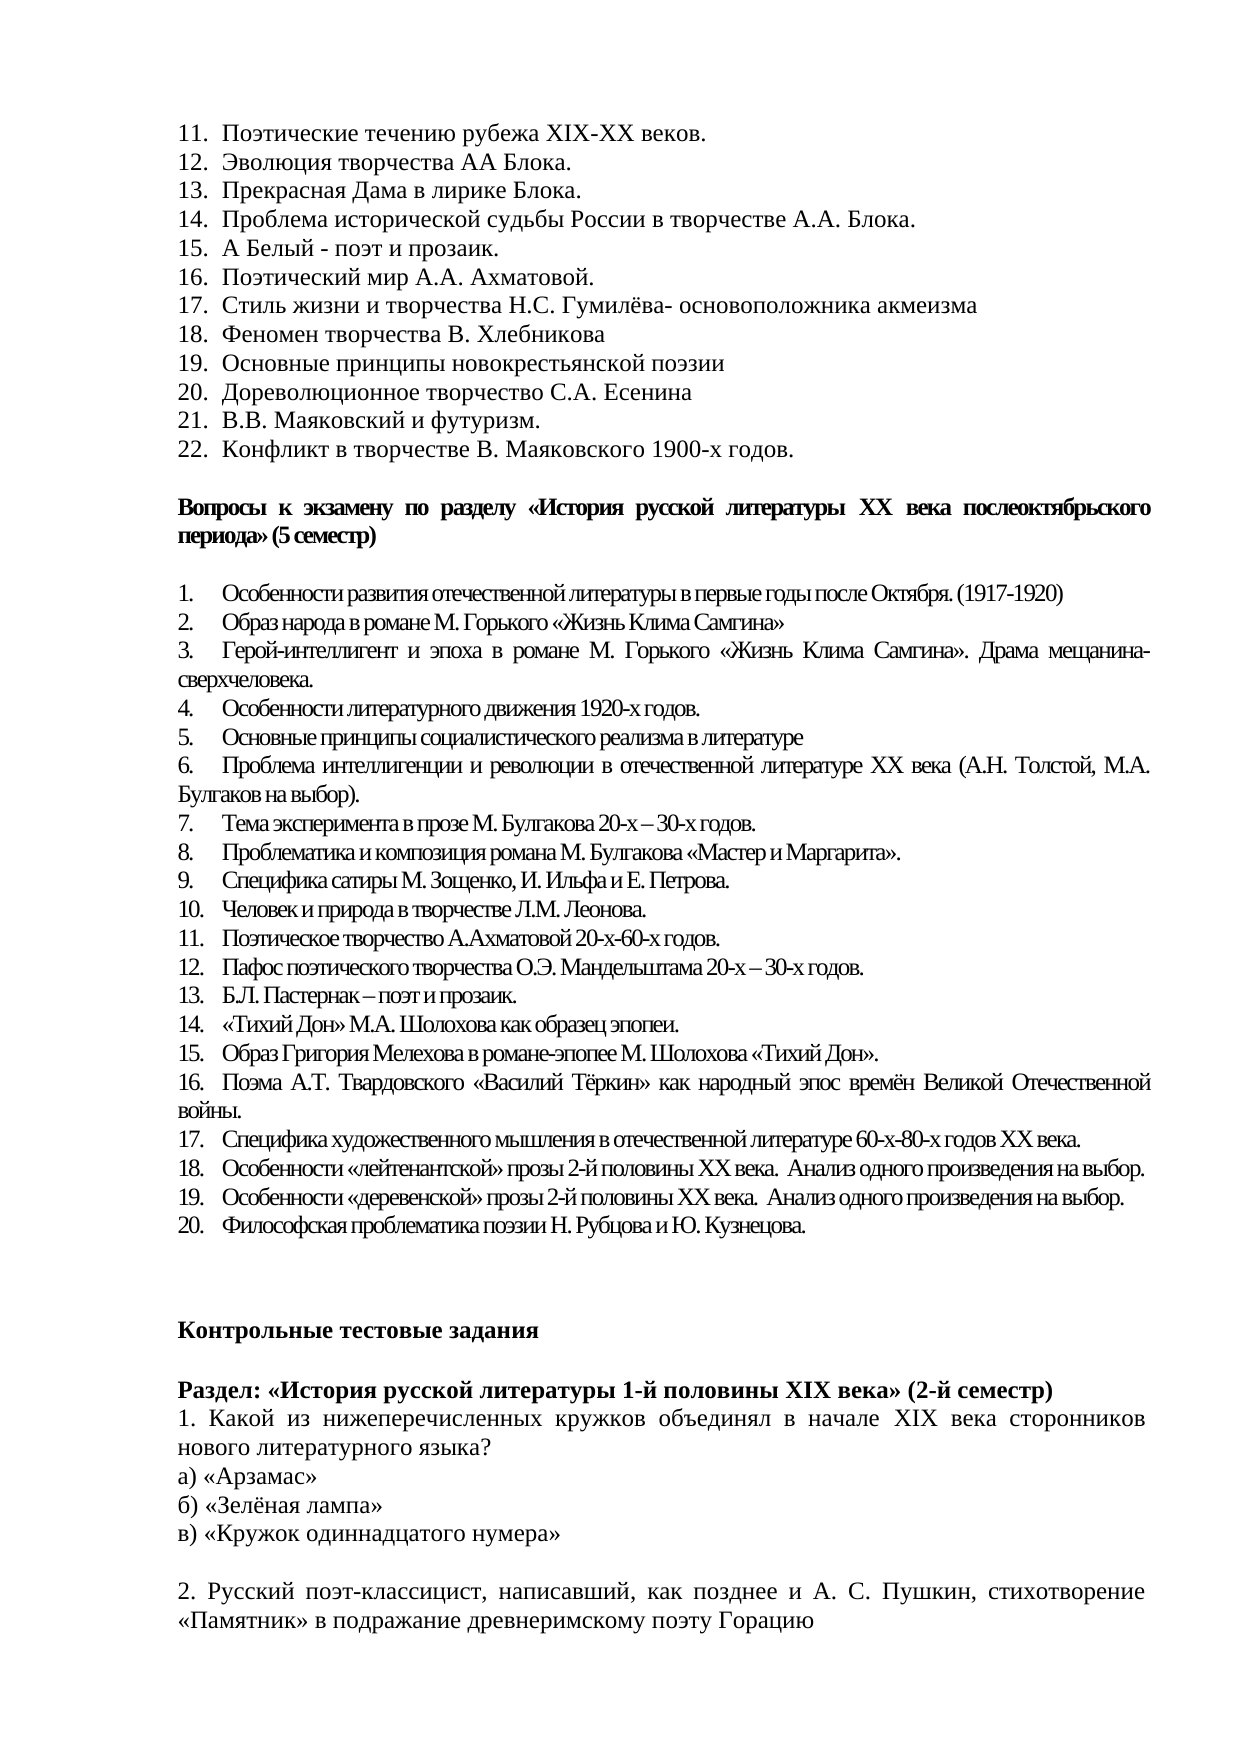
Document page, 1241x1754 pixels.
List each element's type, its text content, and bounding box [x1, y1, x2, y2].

text 12. Эволюция творчества АА Блока. [177, 147, 1152, 176]
text 8. Проблематика и композиция романа М. Булгакова «Мастер и Маргарита». [177, 837, 1152, 866]
text 16. Поэма А.Т. Твардовского «Василий Тёркин» как народный эпос времён Великой Отечественной войны. [177, 1067, 1152, 1124]
text 6. Проблема интеллигенции и революции в отечественной литературе ХХ века (А.Н. Толстой, М.А. Булгаков на выбор). [177, 751, 1152, 808]
text 20. Философская проблематика поэзии Н. Рубцова и Ю. Кузнецова. [177, 1211, 1152, 1239]
text Вопросы к экзамену по разделу «История русской литературы XX века послеоктябрьского периода» (5 семестр) [177, 492, 1152, 549]
text 22. Конфликт в творчестве В. Маяковского 1900-х годов. [177, 434, 1152, 463]
text 15. А Белый - поэт и прозаик. [177, 233, 1152, 262]
text 17. Специфика художественного мышления в отечественной литературе 60-х-80-х годов ХХ века. [177, 1124, 1152, 1153]
text 18. Феномен творчества В. Хлебникова [177, 319, 1152, 348]
text 14. «Тихий Дон» М.А. Шолохова как образец эпопеи. [177, 1009, 1152, 1038]
text 16. Поэтический мир А.А. Ахматовой. [177, 262, 1152, 291]
text 11. Поэтические течению рубежа XIX-XX веков. [177, 118, 1152, 147]
text 17. Стиль жизни и творчества Н.С. Гумилёва- основоположника акмеизма [177, 291, 1152, 319]
text 19. Особенности «деревенской» прозы 2-й половины ХХ века. Анализ одного произведения на выбор. [177, 1182, 1152, 1211]
text 21. B.B. Маяковский и футуризм. [177, 406, 1152, 434]
text 5. Основные принципы социалистического реализма в литературе [177, 722, 1152, 751]
text 10. Человек и природа в творчестве Л.М. Леонова. [177, 894, 1152, 923]
text 1. Какой из нижеперечисленных кружков объединял в начале XIX века сторонников нового литературного языка? [177, 1403, 1146, 1461]
text 13. Прекрасная Дама в лирике Блока. [177, 176, 1152, 204]
text 19. Основные принципы новокрестьянской поэзии [177, 348, 1152, 377]
text 15. Образ Григория Мелехова в романе-эпопее М. Шолохова «Тихий Дон». [177, 1038, 1152, 1067]
text 9. Специфика сатиры М. Зощенко, И. Ильфа и Е. Петрова. [177, 866, 1152, 894]
text Раздел: «История русской литературы 1-й половины XIX века» (2-й семестр) [177, 1375, 1146, 1403]
text 4. Особенности литературного движения 1920-х годов. [177, 693, 1152, 722]
text 13. Б.Л. Пастернак – поэт и прозаик. [177, 981, 1152, 1009]
text Контрольные тестовые задания [177, 1315, 1152, 1344]
text б) «Зелёная лампа» [177, 1490, 1146, 1518]
text 1. Особенности развития отечественной литературы в первые годы после Октября. (1917-1920) [177, 578, 1152, 607]
text 7. Тема эксперимента в прозе М. Булгакова 20-х – 30-х годов. [177, 808, 1152, 837]
text 11. Поэтическое творчество А.Ахматовой 20-х-60-х годов. [177, 923, 1152, 952]
text в) «Кружок одиннадцатого нумера» [177, 1518, 1146, 1547]
text 2. Русский поэт-классицист, написавший, как позднее и А. С. Пушкин, стихотворение «Памятник» в подражание древнеримскому поэту Горацию [177, 1576, 1146, 1633]
text 20. Дореволюционное творчество С.А. Есенина [177, 377, 1152, 406]
text 12. Пафос поэтического творчества О.Э. Мандельштама 20-х – 30-х годов. [177, 952, 1152, 981]
text а) «Арзамас» [177, 1461, 1146, 1490]
text 18. Особенности «лейтенантской» прозы 2-й половины ХХ века. Анализ одного произведения на выбор. [177, 1153, 1152, 1182]
text 3. Герой-интеллигент и эпоха в романе М. Горького «Жизнь Клима Самгина». Драма мещанина-сверхчеловека. [177, 636, 1152, 693]
text 2. Образ народа в романе М. Горького «Жизнь Клима Самгина» [177, 607, 1152, 636]
text 14. Проблема исторической судьбы России в творчестве А.А. Блока. [177, 204, 1152, 233]
